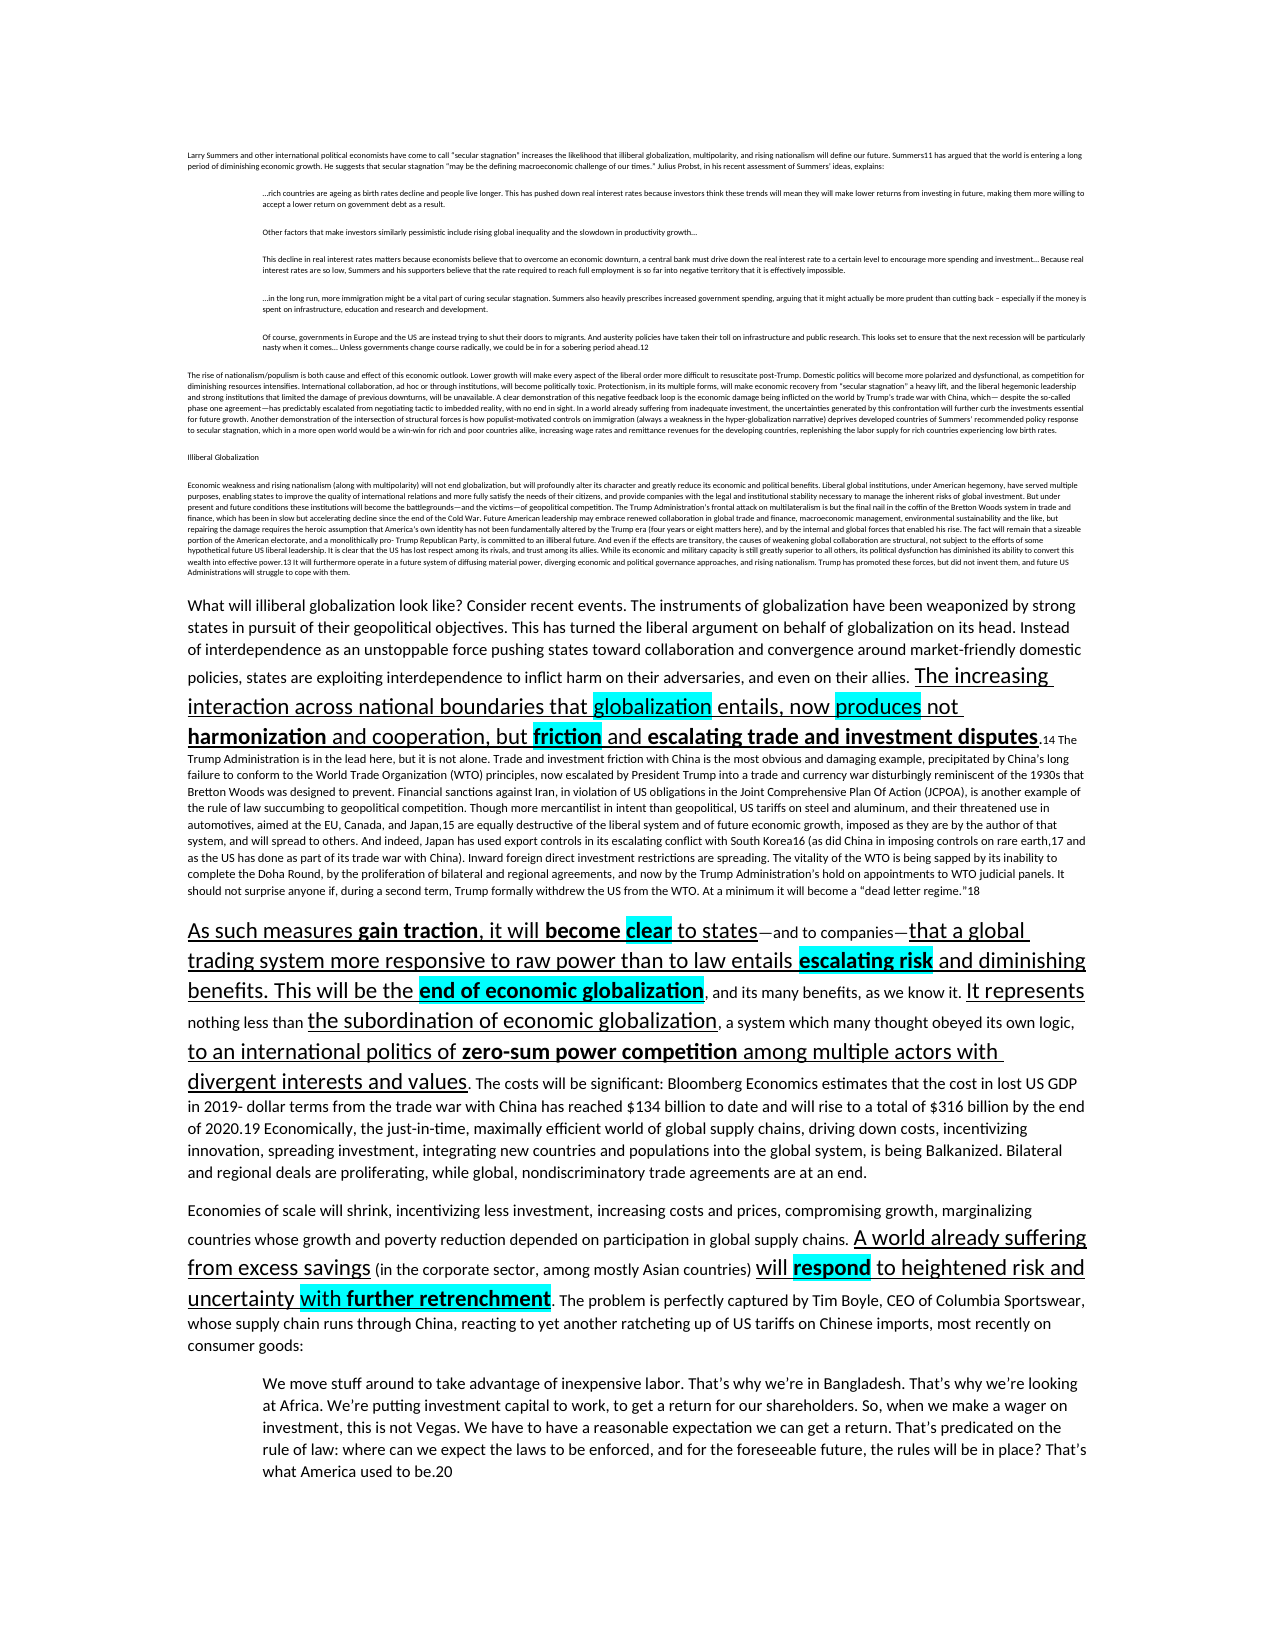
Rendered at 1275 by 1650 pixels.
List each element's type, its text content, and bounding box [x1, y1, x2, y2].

text Economies of scale will shrink, incentivizing less investment, increasing costs and prices, compromising growth, marginalizing countries whose growth and poverty reduction depended on participation in global supply chains. A world already suffering from excess savings (in the corporate sector, among mostly Asian countries) will respond to heightened risk and uncertainty with further retrenchment. The problem is perfectly captured by Tim Boyle, CEO of Columbia Sportswear, whose supply chain runs through China, reacting to yet another ratcheting up of US tariffs on Chinese imports, most recently on consumer goods: [187, 1201, 1087, 1355]
text As such measures gain traction, it will become clear to states—and to companies—that a global trading system more responsive to raw power than to law entails escalating risk and diminishing benefits. This will be the end of economic globalization, and its many benefits, as we know it. It represents nothing less than the subordination of economic globalization, a system which many thought obeyed its own logic, to an international politics of zero-sum power competition among multiple actors with divergent interests and values. The costs will be significant: Bloomberg Economics estimates that the cost in lost US GDP in 2019- dollar terms from the trade war with China has reached $134 billion to date and will rise to a total of $316 billion by the end of 2020.19 Economically, the just-in-time, maximally efficient world of global supply chains, driving down costs, incentivizing innovation, spreading investment, integrating new countries and populations into the global system, is being Balkanized. Bilateral and regional deals are proliferating, while global, nondiscriminatory trade agreements are at an end. [187, 916, 1087, 1182]
text …rich countries are ageing as birth rates decline and people live longer. This has pushed down real interest rates because investors think these trends will mean they will make lower returns from investing in future, making them more willing to accept a lower return on government debt as a result. [262, 188, 1087, 210]
text What will illiberal globalization look like? Consider recent events. The instruments of globalization have been weaponized by strong states in pursuit of their geopolitical objectives. This has turned the liberal argument on behalf of globalization on its head. Instead of interdependence as an unstoppable force pushing states toward collaboration and convergence around market-friendly domestic policies, states are exploiting interdependence to inflict harm on their adversaries, and even on their allies. The increasing interaction across national boundaries that globalization entails, now produces not harmonization and cooperation, but friction and escalating trade and investment disputes.14 The Trump Administration is in the lead here, but it is not alone. Trade and investment friction with China is the most obvious and damaging example, precipitated by China’s long failure to conform to the World Trade Organization (WTO) principles, now escalated by President Trump into a trade and currency war disturbingly reminiscent of the 1930s that Bretton Woods was designed to prevent. Financial sanctions against Iran, in violation of US obligations in the Joint Comprehensive Plan Of Action (JCPOA), is another example of the rule of law succumbing to geopolitical competition. Though more mercantilist in intent than geopolitical, US tariffs on steel and aluminum, and their threatened use in automotives, aimed at the EU, Canada, and Japan,15 are equally destructive of the liberal system and of future economic growth, imposed as they are by the author of that system, and will spread to others. And indeed, Japan has used export controls in its escalating conflict with South Korea16 (as did China in imposing controls on rare earth,17 and as the US has done as part of its trade war with China). Inward foreign direct investment restrictions are spreading. The vitality of the WTO is being sapped by its inability to complete the Doha Round, by the proliferation of bilateral and regional agreements, and now by the Trump Administration’s hold on appointments to WTO judicial panels. It should not surprise anyone if, during a second term, Trump formally withdrew the US from the WTO. At a minimum it will become a “dead letter regime.”18 [187, 595, 1087, 898]
text We move stuff around to take advantage of inexpensive labor. That’s why we’re in Bangladesh. That’s why we’re looking at Africa. We’re putting investment capital to work, to get a return for our shareholders. So, when we make a wager on investment, this is not Vegas. We have to have a reasonable expectation we can get a return. That’s predicated on the rule of law: where can we expect the laws to be enforced, and for the foreseeable future, the rules will be in place? That’s what America used to be.20 [262, 1374, 1087, 1481]
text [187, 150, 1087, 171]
